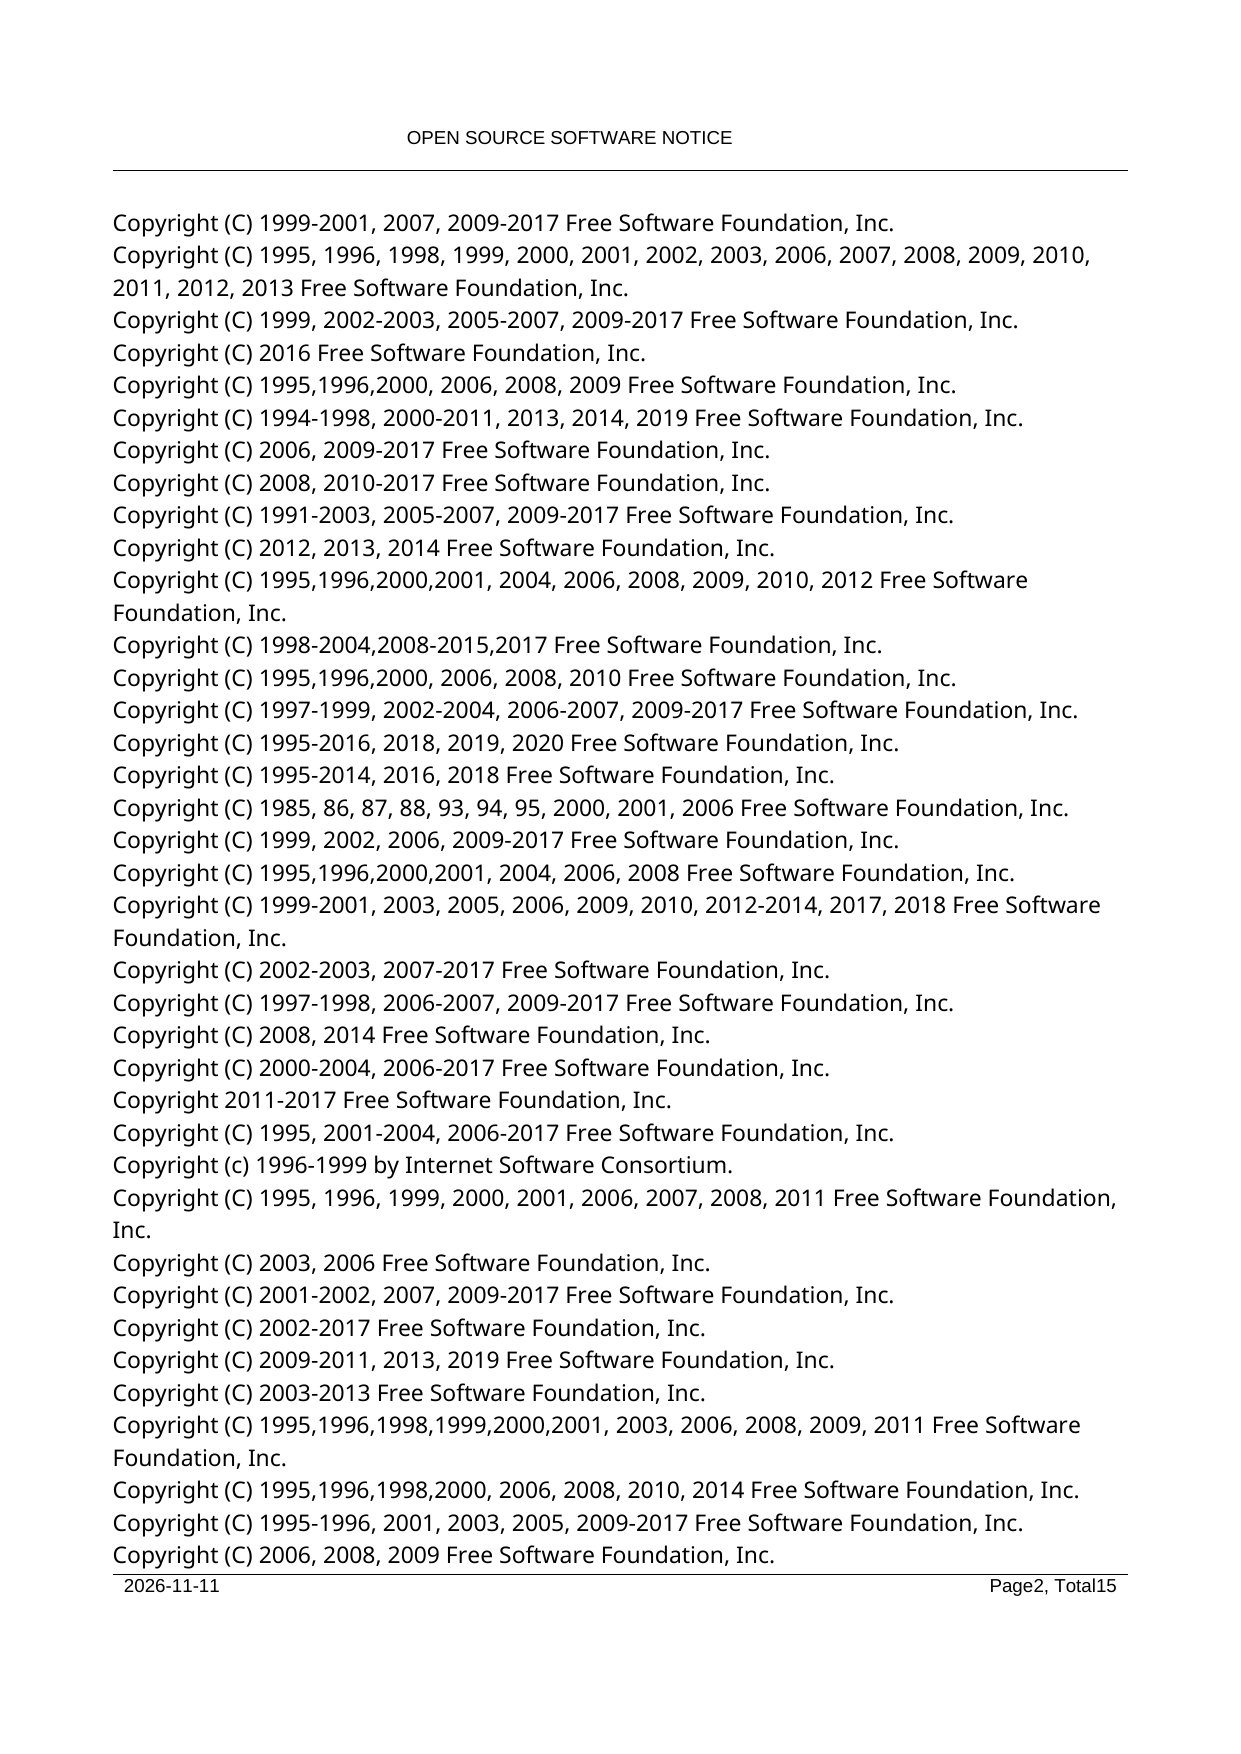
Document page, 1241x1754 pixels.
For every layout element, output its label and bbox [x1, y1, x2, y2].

text [112, 206, 1128, 1571]
